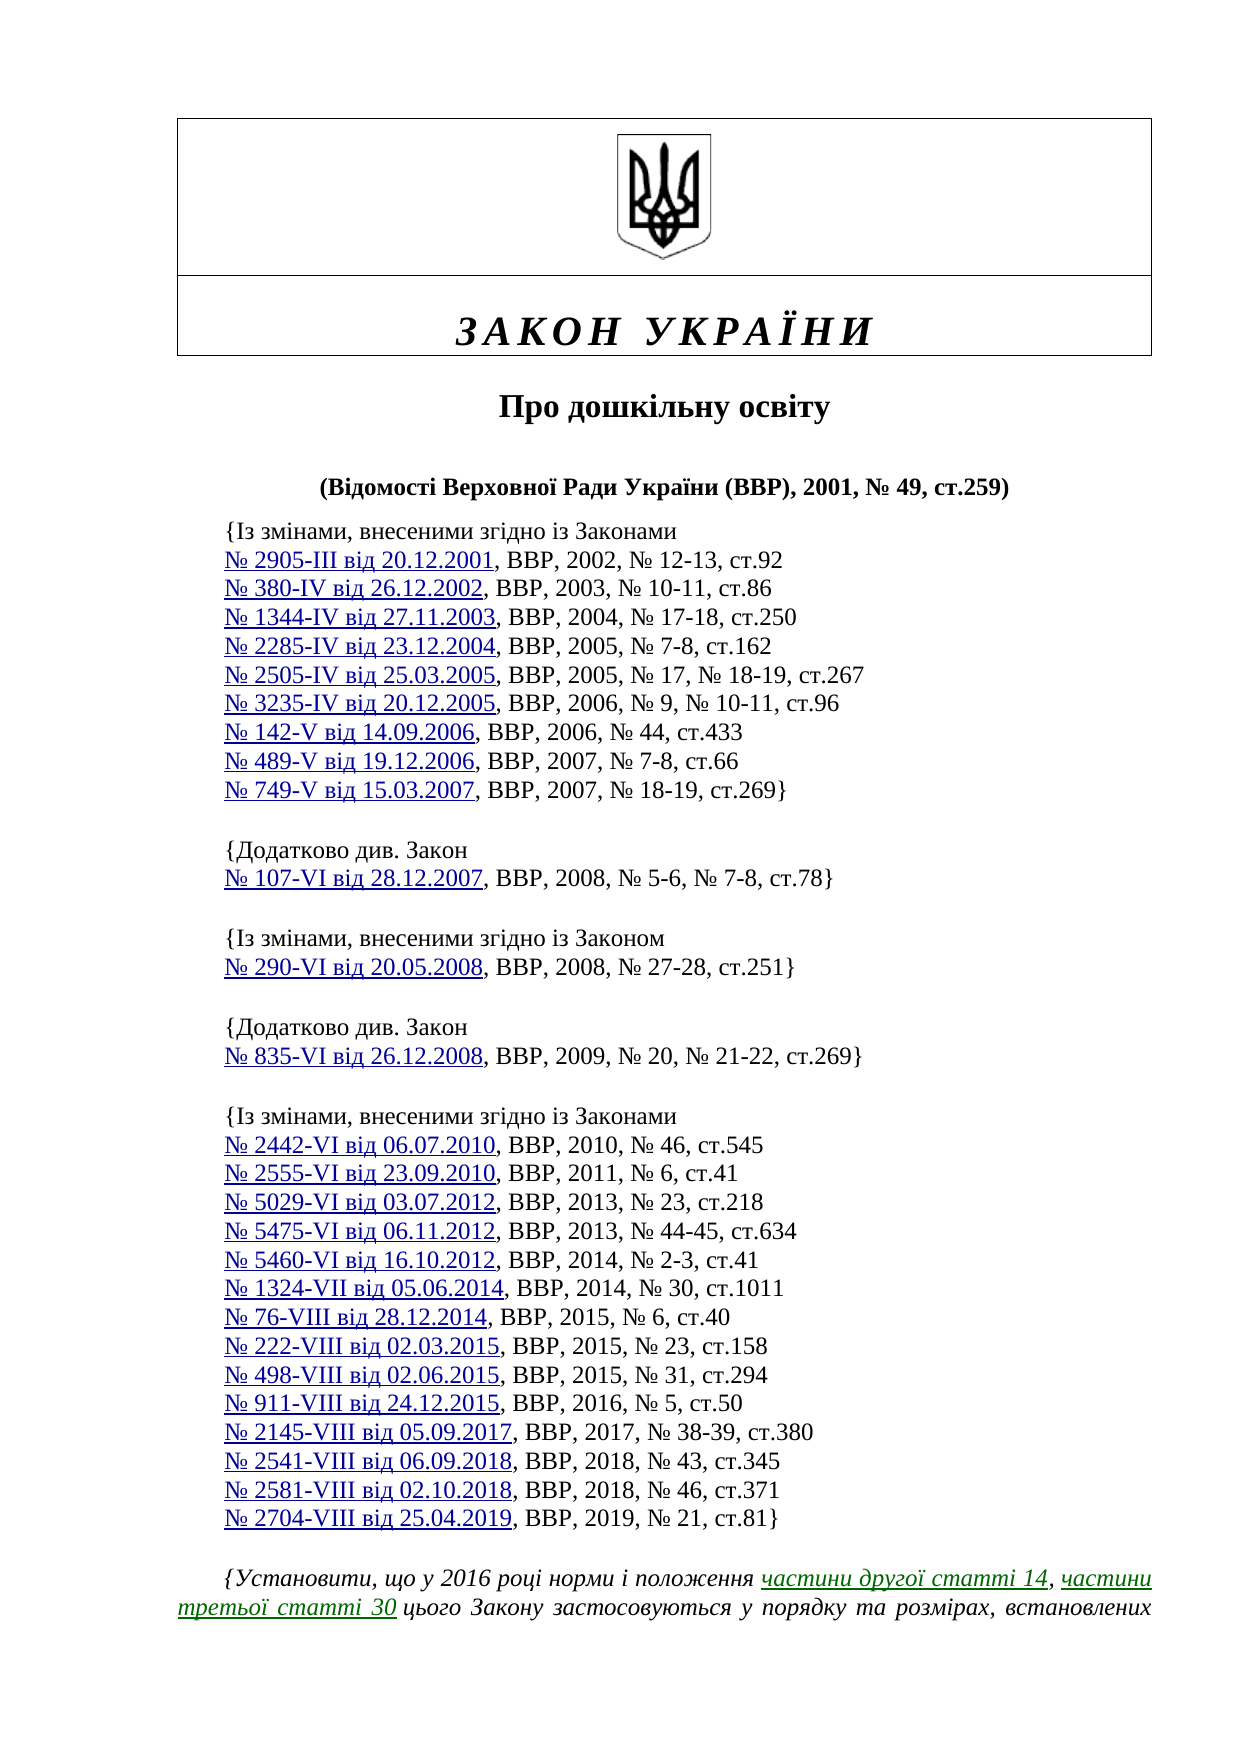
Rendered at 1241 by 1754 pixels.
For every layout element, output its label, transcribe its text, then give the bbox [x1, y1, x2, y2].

text {Додатково див. Закон № 835-VI від 26.12.2008, ВВР, 2009, № 20, № 21-22, ст.269} [224, 1012, 1105, 1070]
text {Із змінами, внесеними згідно із Законом № 290-VI від 20.05.2008, ВВР, 2008, № 27-28, ст.251} [224, 923, 1105, 981]
table_header [178, 119, 1151, 275]
text {Додатково див. Закон № 107-VI від 28.12.2007, ВВР, 2008, № 5-6, № 7-8, ст.78} [224, 835, 1105, 892]
text {Із змінами, внесеними згідно із Законами № 2905-III від 20.12.2001, ВВР, 2002, № 12-13, ст.92 № 380-IV від 26.12.2002, ВВР, 2003, № 10-11, ст.86 № 1344-IV від 27.11.2003, ВВР, 2004, № 17-18, ст.250 № 2285-IV від 23.12.2004, ВВР, 2005, № 7-8, ст.162 № 2505-IV від 25.03.2005, ВВР, 2005, № 17, № 18-19, ст.267 № 3235-IV від 20.12.2005, ВВР, 2006, № 9, № 10-11, ст.96 № 142-V від 14.09.2006, ВВР, 2006, № 44, ст.433 № 489-V від 19.12.2006, ВВР, 2007, № 7-8, ст.66 № 749-V від 15.03.2007, ВВР, 2007, № 18-19, ст.269} [224, 516, 1105, 803]
text (Відомості Верховної Ради України (ВВР), 2001, № 49, ст.259) [224, 472, 1105, 500]
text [177, 1563, 1152, 1621]
table_cell ЗАКОН УКРАЇНИ [178, 276, 1151, 354]
picture [617, 134, 712, 260]
text {Із змінами, внесеними згідно із Законами № 2442-VI від 06.07.2010, ВВР, 2010, № 46, ст.545 № 2555-VI від 23.09.2010, ВВР, 2011, № 6, ст.41 № 5029-VI від 03.07.2012, ВВР, 2013, № 23, ст.218 № 5475-VI від 06.11.2012, ВВР, 2013, № 44-45, ст.634 № 5460-VI від 16.10.2012, ВВР, 2014, № 2-3, ст.41 № 1324-VII від 05.06.2014, ВВР, 2014, № 30, ст.1011 № 76-VIII від 28.12.2014, ВВР, 2015, № 6, ст.40 № 222-VIII від 02.03.2015, ВВР, 2015, № 23, ст.158 № 498-VIII від 02.06.2015, ВВР, 2015, № 31, ст.294 № 911-VIII від 24.12.2015, ВВР, 2016, № 5, ст.50 № 2145-VIII від 05.09.2017, ВВР, 2017, № 38-39, ст.380 № 2541-VIII від 06.09.2018, ВВР, 2018, № 43, ст.345 № 2581-VIII від 02.10.2018, ВВР, 2018, № 46, ст.371 № 2704-VIII від 25.04.2019, ВВР, 2019, № 21, ст.81} [224, 1101, 1105, 1532]
text Про дошкільну освіту [224, 386, 1105, 425]
